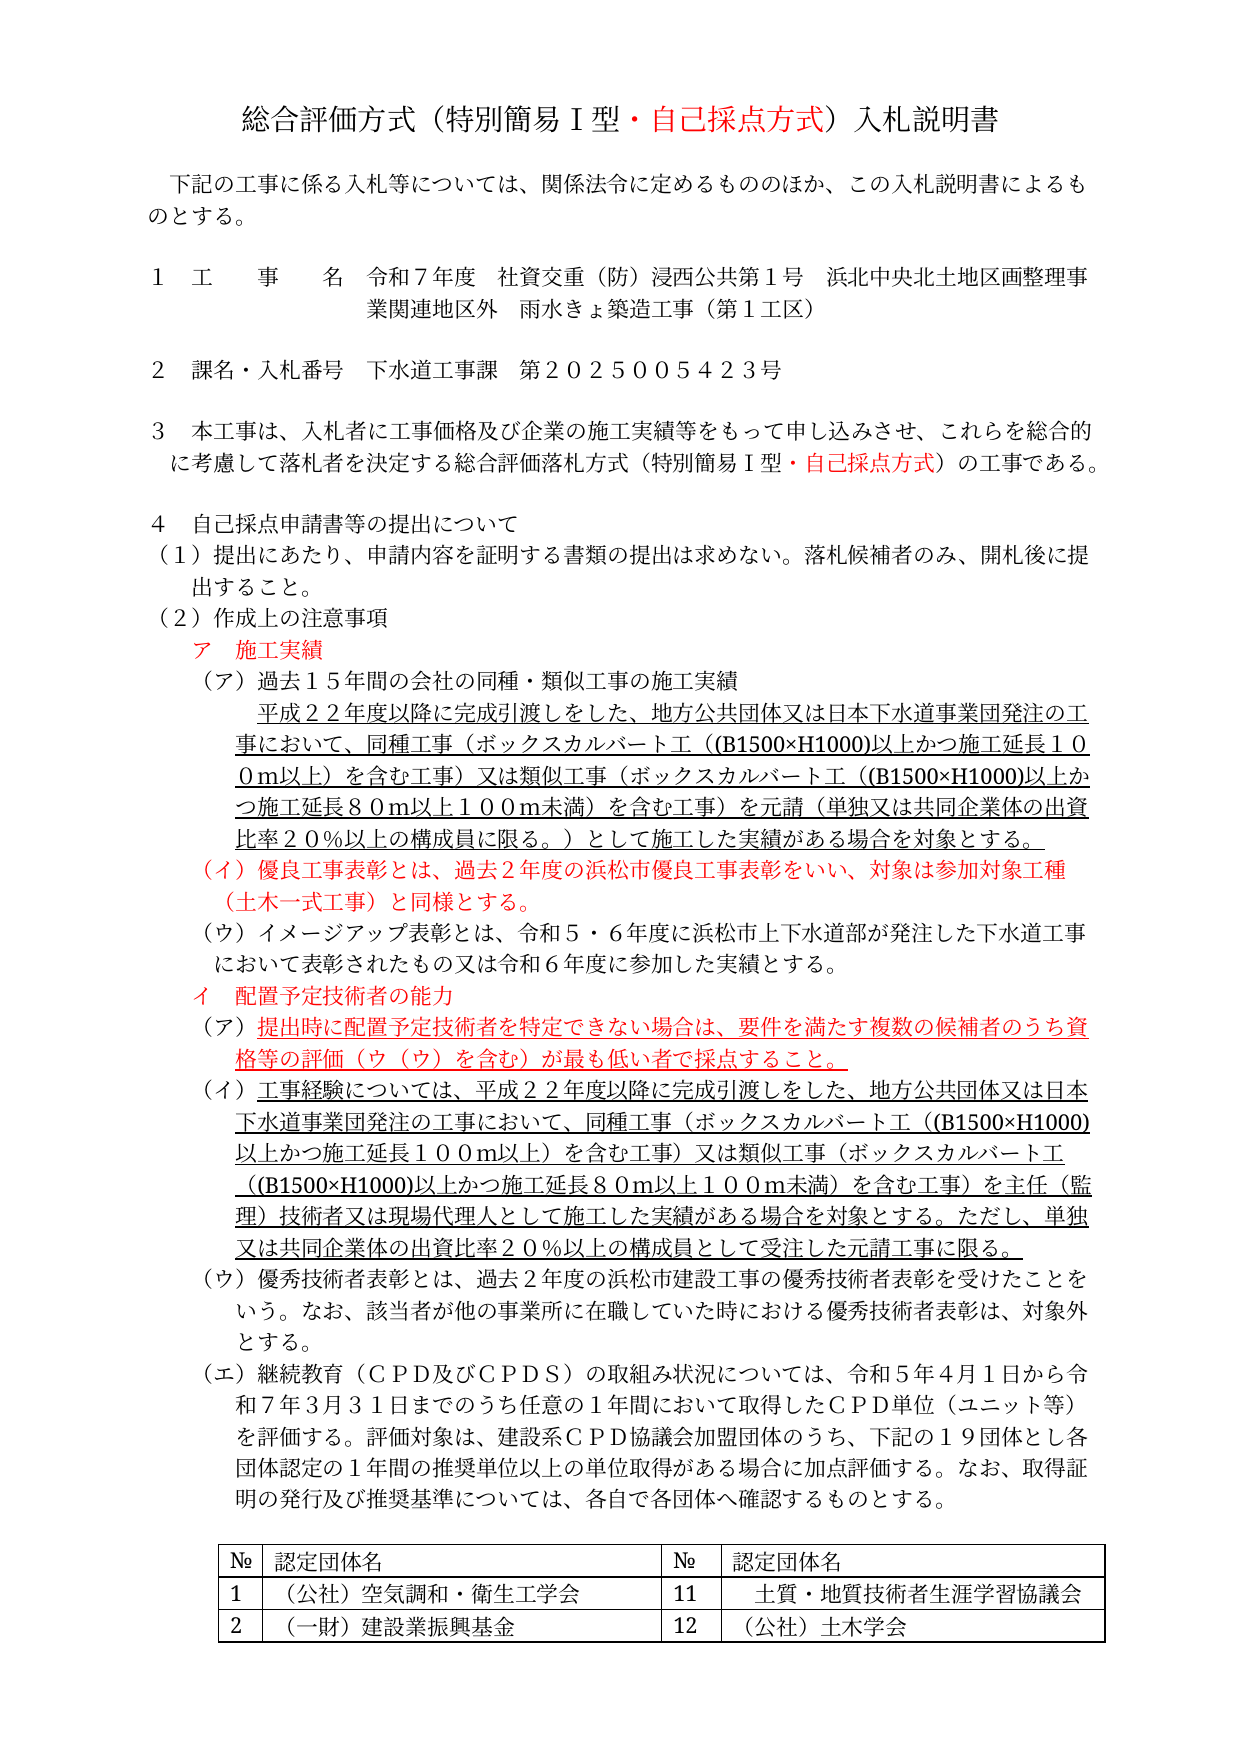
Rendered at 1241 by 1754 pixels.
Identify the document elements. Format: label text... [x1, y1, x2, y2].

text （ア）過去１５年間の会社の同種・類似工事の施工実績 [148, 664, 1092, 696]
text イ 配置予定技術者の能力 [148, 979, 1092, 1011]
table_cell （公社）空気調和・衛生工学会 [263, 1578, 661, 1609]
text 下記の工事に係る入札等については、関係法令に定めるもののほか、この入札説明書によるものとする。 [148, 168, 1092, 231]
table_cell 11 [662, 1578, 721, 1609]
table_header 認定団体名 [263, 1545, 661, 1576]
text （ア）提出時に配置予定技術者を特定できない場合は、要件を満たす複数の候補者のうち資格等の評価（ウ（ウ）を含む）が最も低い者で採点すること。 [148, 1011, 1092, 1073]
table_header № [662, 1545, 721, 1576]
text 平成２２年度以降に完成引渡しをした、地方公共団体又は日本下水道事業団発注の工事において、同種工事（ボックスカルバート工（(B1500×H1000)以上かつ施工延長１００ｍ以上）を含む工事）又は類似工事（ボックスカルバート工（(B1500×H1000)以上かつ施工延長８０ｍ以上１００ｍ未満）を含む工事）を元請（単独又は共同企業体の出資比率２０％以上の構成員に限る。）として施工した実績がある場合を対象とする。 [148, 696, 1092, 853]
table_cell （公社）土木学会 [722, 1610, 1104, 1641]
text １ 工 事 名 令和７年度 社資交重（防）浸西公共第１号 浜北中央北土地区画整理事業関連地区外 雨水きょ築造工事（第１工区） [148, 260, 1092, 323]
table_header № [219, 1545, 262, 1576]
text ４ 自己採点申請書等の提出について [148, 507, 1092, 538]
text （イ）優良工事表彰とは、過去２年度の浜松市優良工事表彰をいい、対象は参加対象工種（土木一式工事）と同様とする。 [191, 853, 1092, 916]
text （イ）工事経験については、平成２２年度以降に完成引渡しをした、地方公共団体又は日本下水道事業団発注の工事において、同種工事（ボックスカルバート工（(B1500×H1000)以上かつ施工延長１００ｍ以上）を含む工事）又は類似工事（ボックスカルバート工（(B1500×H1000)以上かつ施工延長８０ｍ以上１００ｍ未満）を含む工事）を主任（監理）技術者又は現場代理人として施工した実績がある場合を対象とする。ただし、単独又は共同企業体の出資比率２０％以上の構成員として受注した元請工事に限る。 [148, 1073, 1092, 1262]
table_cell 土質・地質技術者生涯学習協議会 [722, 1578, 1104, 1609]
text （２）作成上の注意事項 [148, 601, 1092, 633]
text ア 施工実績 [148, 633, 1092, 664]
table_cell 1 [219, 1578, 262, 1609]
text （エ）継続教育（ＣＰＤ及びＣＰＤＳ）の取組み状況については、令和５年４月１日から令和７年３月３１日までのうち任意の１年間において取得したＣＰＤ単位（ユニット等）を評価する。評価対象は、建設系ＣＰＤ協議会加盟団体のうち、下記の１９団体とし各団体認定の１年間の推奨単位以上の単位取得がある場合に加点評価する。なお、取得証明の発行及び推奨基準については、各自で各団体へ確認するものとする。 [148, 1357, 1092, 1514]
table_cell 12 [662, 1610, 721, 1641]
table_header 認定団体名 [722, 1545, 1104, 1576]
text （ウ）イメージアップ表彰とは、令和５・６年度に浜松市上下水道部が発注した下水道工事において表彰されたもの又は令和６年度に参加した実績とする。 [191, 916, 1092, 979]
text ２ 課名・入札番号 下水道工事課 第２０２５００５４２３号 [148, 353, 1092, 384]
table_cell 2 [219, 1610, 262, 1641]
text 総合評価方式（特別簡易Ⅰ型・自己採点方式）入札説明書 [148, 100, 1092, 138]
text （１）提出にあたり、申請内容を証明する書類の提出は求めない。落札候補者のみ、開札後に提出すること。 [148, 538, 1092, 601]
table_cell （一財）建設業振興基金 [263, 1610, 661, 1641]
text （ウ）優秀技術者表彰とは、過去２年度の浜松市建設工事の優秀技術者表彰を受けたことをいう。なお、該当者が他の事業所に在職していた時における優秀技術者表彰は、対象外とする。 [148, 1262, 1092, 1357]
text ３ 本工事は、入札者に工事価格及び企業の施工実績等をもって申し込みさせ、これらを総合的に考慮して落札者を決定する総合評価落札方式（特別簡易Ⅰ型・自己採点方式）の工事である。 [148, 414, 1092, 477]
